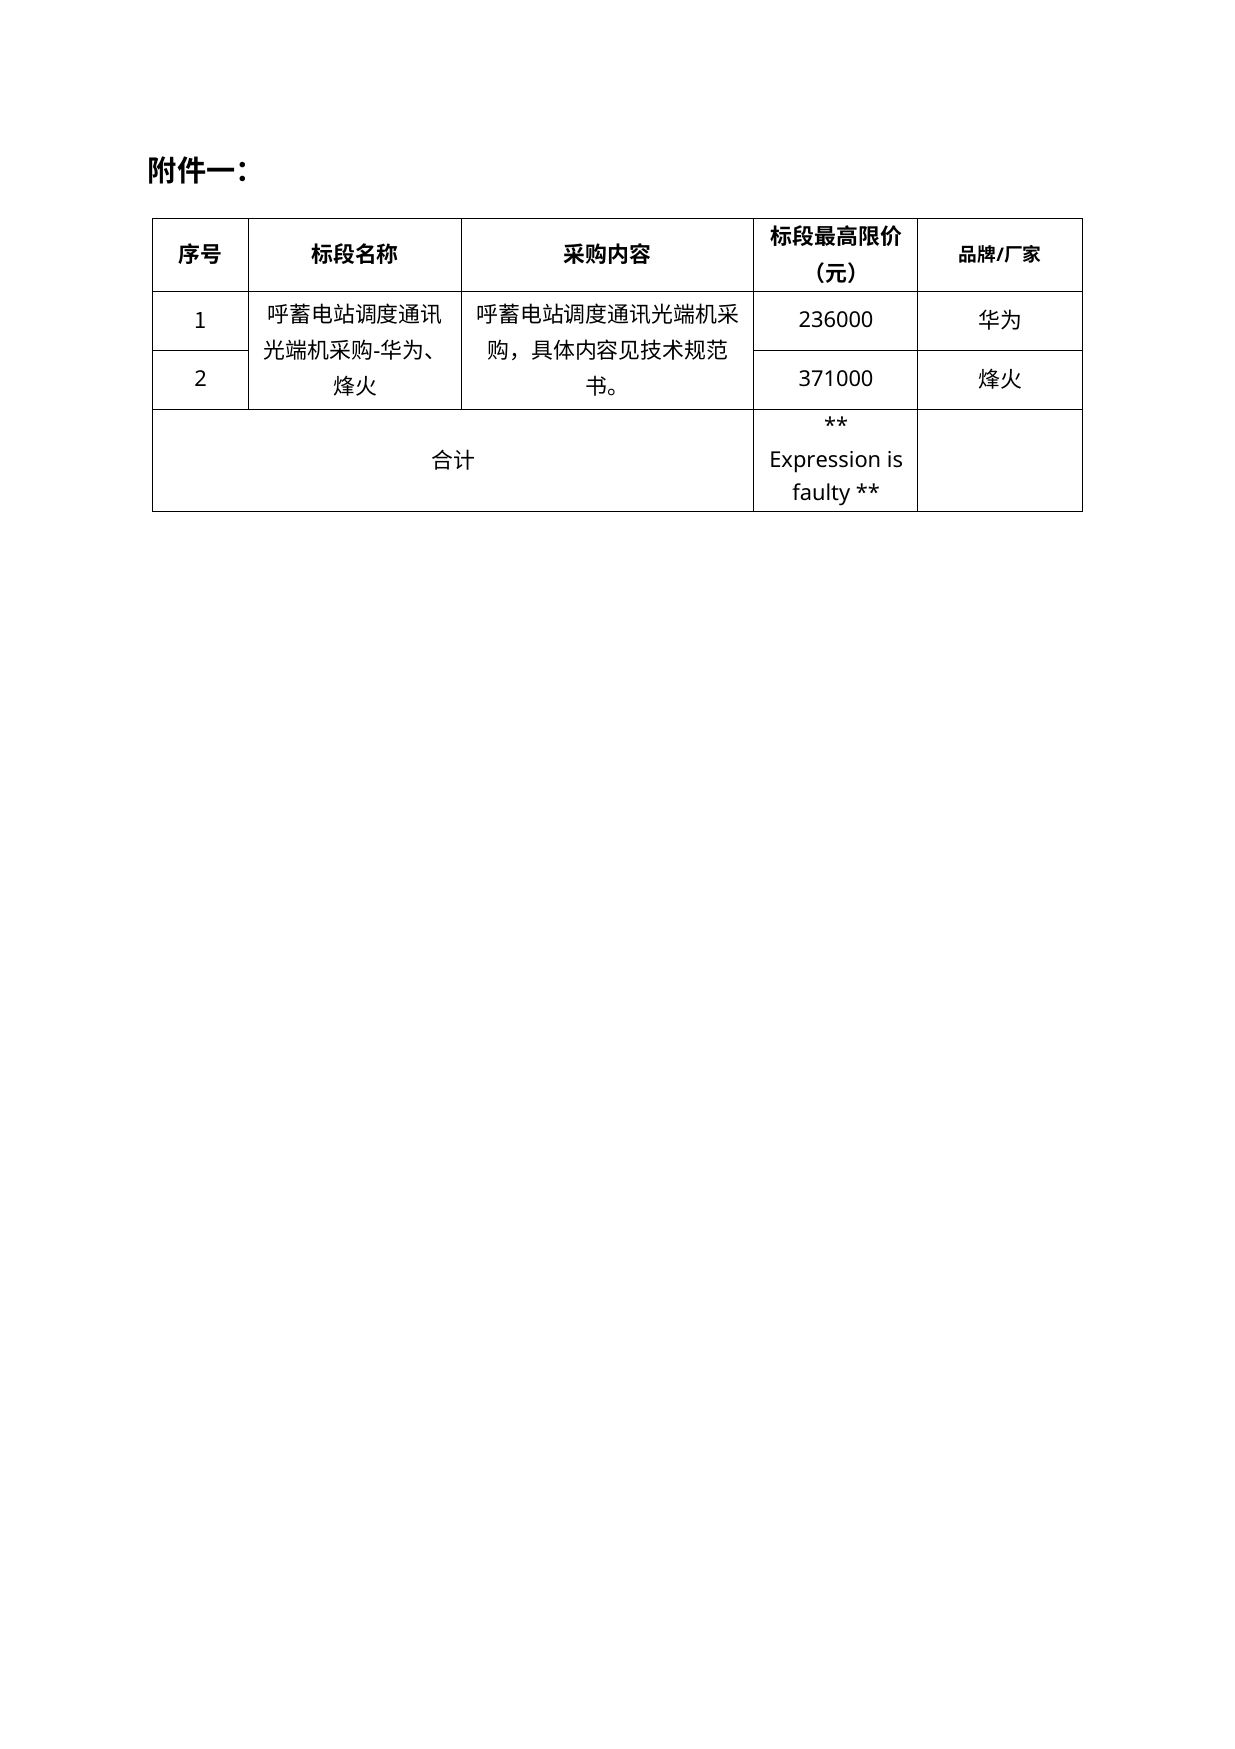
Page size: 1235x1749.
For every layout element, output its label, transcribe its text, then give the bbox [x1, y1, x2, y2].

text 附件一： [148, 148, 1087, 190]
table_header 序号 [153, 219, 248, 291]
table_cell 呼蓄电站调度通讯光端机采购，具体内容见技术规范书。 [462, 292, 753, 409]
table_cell [918, 410, 1082, 511]
table_cell 236000 [754, 292, 917, 350]
table_cell 607000 [754, 410, 917, 511]
table_header 采购内容 [462, 219, 753, 291]
table_cell 呼蓄电站调度通讯光端机采购-华为、烽火 [249, 292, 461, 409]
table_cell 华为 [918, 292, 1082, 350]
table_cell 合计 [153, 410, 753, 511]
table_cell 1 [153, 292, 248, 350]
table_cell 2 [153, 351, 248, 409]
table_header 品牌/厂家 [918, 219, 1082, 291]
table_cell 烽火 [918, 351, 1082, 409]
table_header 标段名称 [249, 219, 461, 291]
table_header 标段最高限价 （元） [754, 219, 917, 291]
table_cell 371000 [754, 351, 917, 409]
